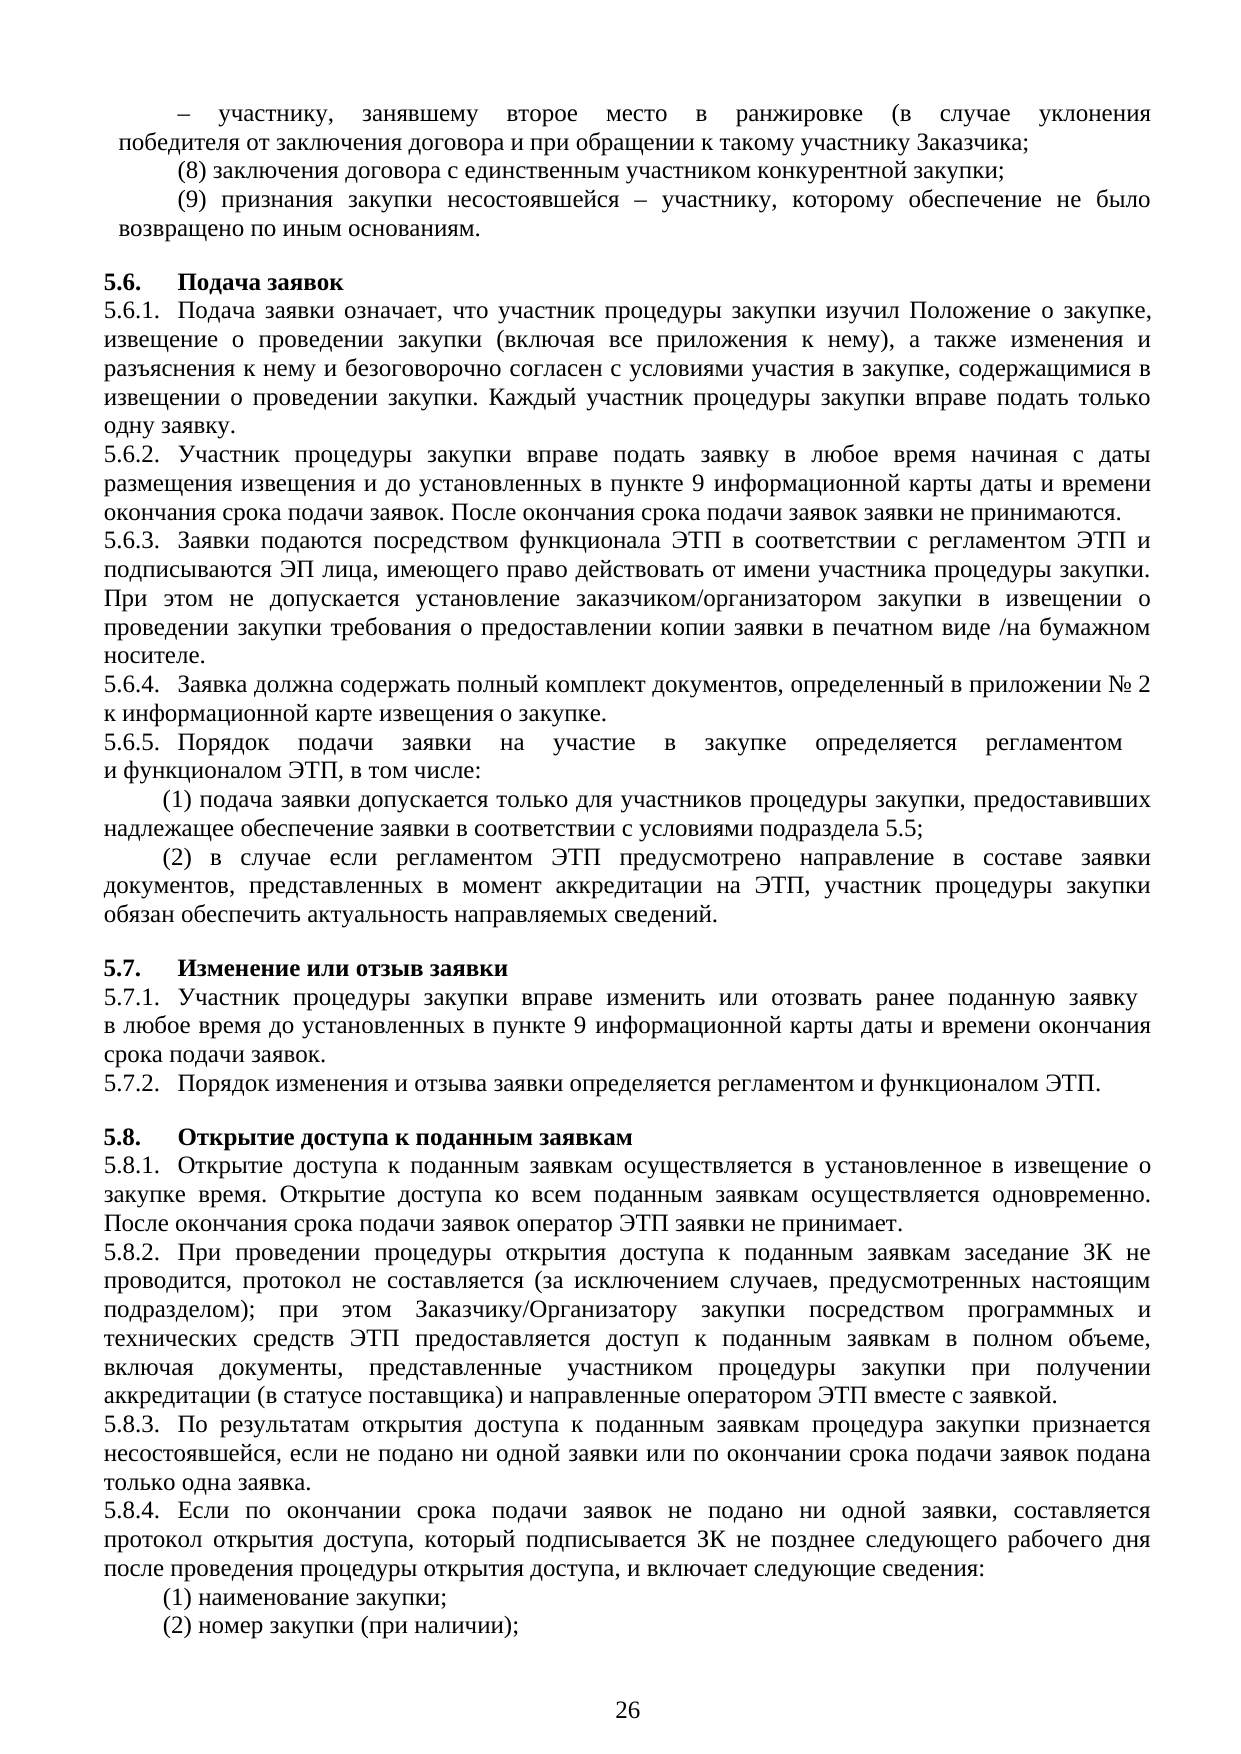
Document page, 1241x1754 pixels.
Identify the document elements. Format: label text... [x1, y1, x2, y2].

list При проведении процедуры открытия доступа к поданным заявкам заседание ЗК не проводится, протокол не составляется (за исключением случаев, предусмотренных настоящим подразделом); при этом Заказчику/Организатору закупки посредством программных и технических средств ЭТП предоставляется доступ к поданным заявкам в полном объеме, включая документы, представленные участником процедуры закупки при получении аккредитации (в статусе поставщика) и направленные оператором ЭТП вместе с заявкой. [103, 1237, 1152, 1409]
text (8) заключения договора с единственным участником конкурентной закупки; [118, 155, 1152, 184]
text – участнику, занявшему второе место в ранжировке (в случае уклонения победителя от заключения договора и при обращении к такому участнику Заказчика; [118, 98, 1152, 155]
list Изменение или отзыв заявки [103, 953, 1152, 982]
text (2) в случае если регламентом ЭТП предусмотрено направление в составе заявки документов, представленных в момент аккредитации на ЭТП, участник процедуры закупки обязан обеспечить актуальность направляемых сведений. [103, 842, 1152, 928]
list Участник процедуры закупки вправе подать заявку в любое время начиная с даты размещения извещения и до установленных в пункте 9 информационной карты даты и времени окончания срока подачи заявок. После окончания срока подачи заявок заявки не принимаются. [103, 439, 1152, 525]
list Если по окончании срока подачи заявок не подано ни одной заявки, составляется протокол открытия доступа, который подписывается ЗК не позднее следующего рабочего дня после проведения процедуры открытия доступа, и включает следующие сведения: [103, 1495, 1152, 1582]
text (9) признания закупки несостоявшейся – участнику, которому обеспечение не было возвращено по иным основаниям. [118, 184, 1152, 242]
list Порядок подачи заявки на участие в закупке определяется регламентом и функционалом ЭТП, в том числе: [103, 727, 1152, 784]
list Подача заявок [103, 267, 1152, 295]
list Открытие доступа к поданным заявкам [103, 1122, 1152, 1150]
list Заявки подаются посредством функционала ЭТП в соответствии с регламентом ЭТП и подписываются ЭП лица, имеющего право действовать от имени участника процедуры закупки. При этом не допускается установление заказчиком/организатором закупки в извещении о проведении закупки требования о предоставлении копии заявки в печатном виде /на бумажном носителе. [103, 525, 1152, 669]
list Порядок изменения и отзыва заявки определяется регламентом и функционалом ЭТП. [103, 1068, 1152, 1097]
list Заявка должна содержать полный комплект документов, определенный в приложении № 2 к информационной карте извещения о закупке. [103, 669, 1152, 727]
list Подача заявки означает, что участник процедуры закупки изучил Положение о закупке, извещение о проведении закупки (включая все приложения к нему), а также изменения и разъяснения к нему и безоговорочно согласен с условиями участия в закупке, содержащимися в извещении о проведении закупки. Каждый участник процедуры закупки вправе подать только одну заявку. [103, 295, 1152, 439]
text (1) наименование закупки; [163, 1582, 1152, 1610]
text (2) номер закупки (при наличии); [163, 1610, 1152, 1639]
list Участник процедуры закупки вправе изменить или отозвать ранее поданную заявку в любое время до установленных в пункте 9 информационной карты даты и времени окончания срока подачи заявок. [103, 982, 1152, 1068]
list Открытие доступа к поданным заявкам осуществляется в установленное в извещение о закупке время. Открытие доступа ко всем поданным заявкам осуществляется одновременно. После окончания срока подачи заявок оператор ЭТП заявки не принимает. [103, 1150, 1152, 1237]
text (1) подача заявки допускается только для участников процедуры закупки, предоставивших надлежащее обеспечение заявки в соответствии с условиями подраздела 5.5; [103, 784, 1152, 842]
list По результатам открытия доступа к поданным заявкам процедура закупки признается несостоявшейся, если не подано ни одной заявки или по окончании срока подачи заявок подана только одна заявка. [103, 1409, 1152, 1495]
